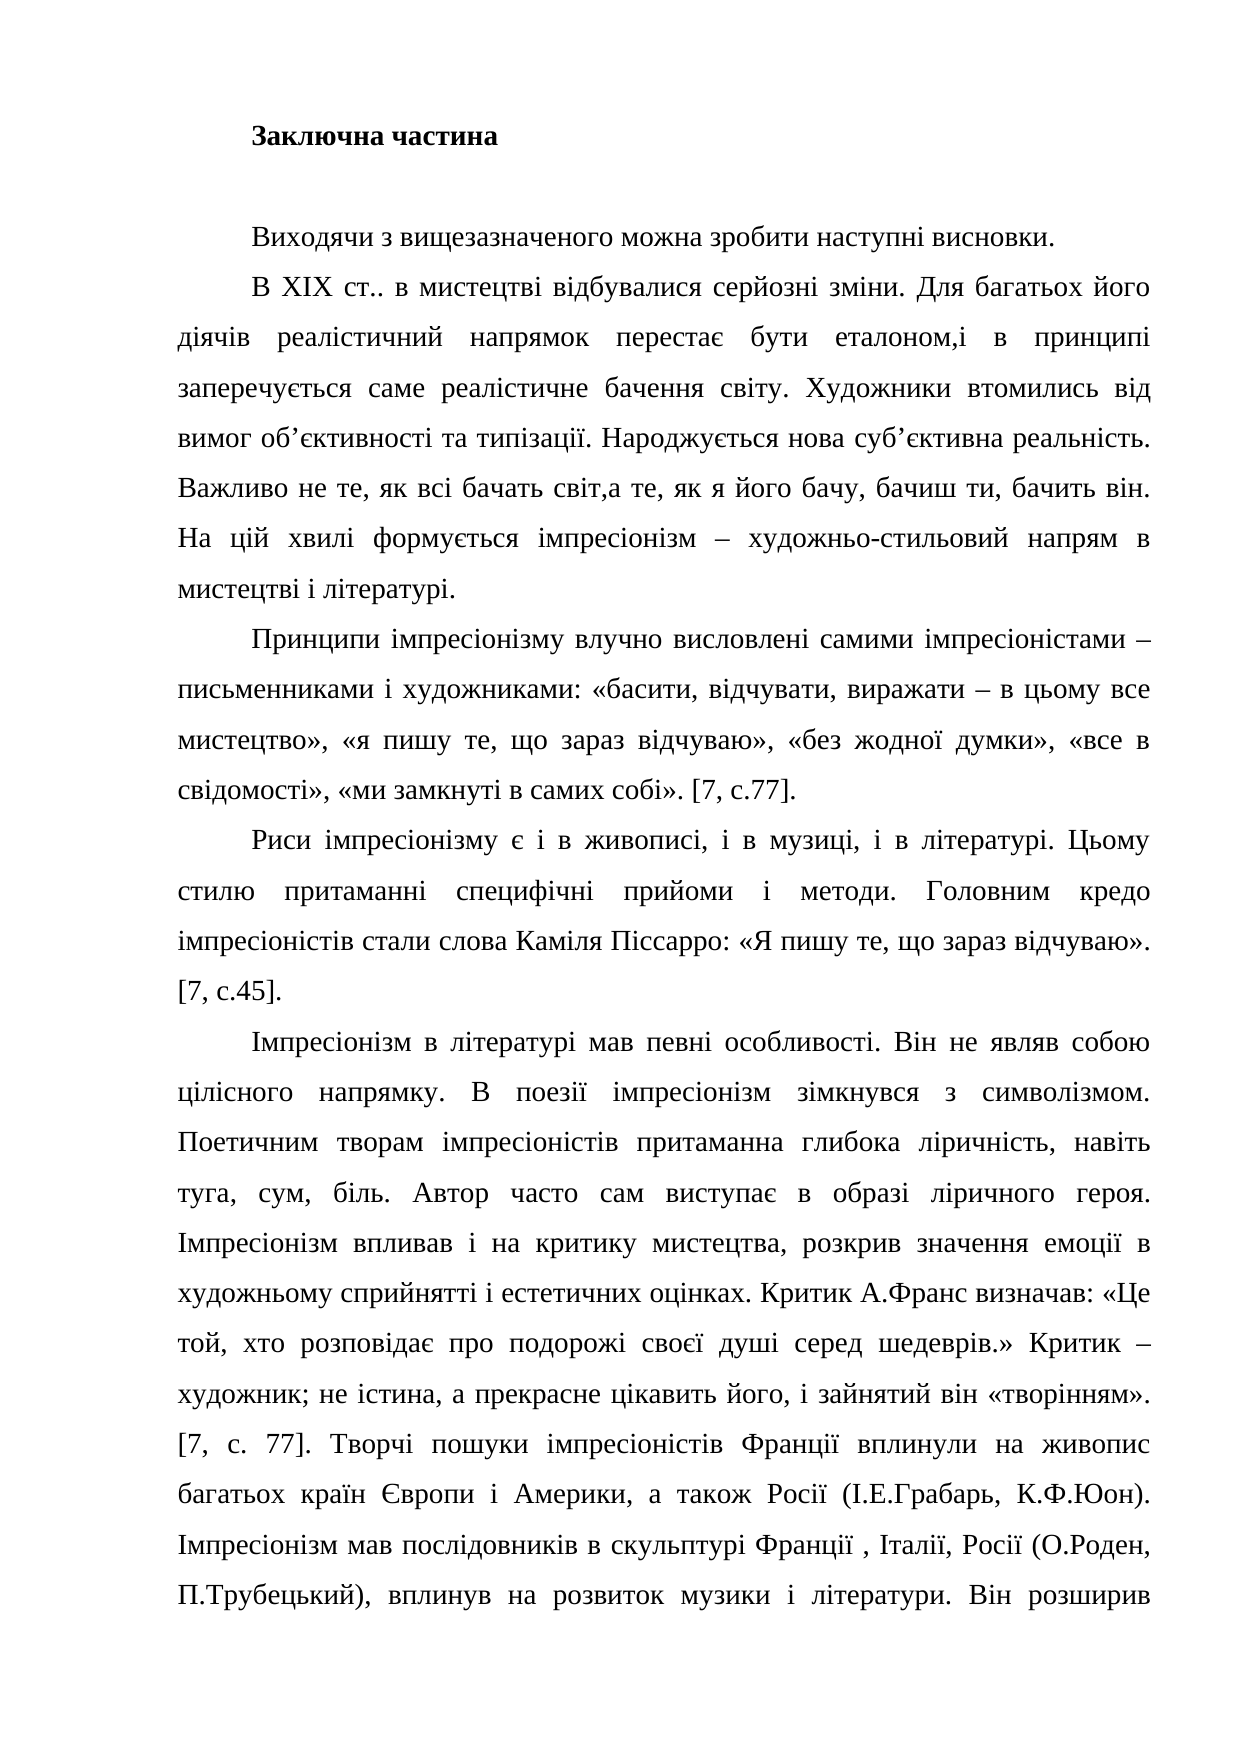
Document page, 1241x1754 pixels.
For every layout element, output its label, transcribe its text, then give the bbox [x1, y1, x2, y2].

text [177, 1024, 1152, 1611]
text В ХІХ ст.. в мистецтві відбувалися серйозні зміни. Для багатьох його діячів реалістичний напрямок перестає бути еталоном,і в принципі заперечується саме реалістичне бачення світу. Художники втомились від вимог об’єктивності та типізації. Народжується нова суб’єктивна реальність. Важливо не те, як всі бачать світ,а те, як я його бачу, бачиш ти, бачить він. На цій хвилі формується імпресіонізм – художньо-стильовий напрям в мистецтві і літературі. [177, 269, 1152, 604]
text Виходячи з вищезазначеного можна зробити наступні висновки. [177, 219, 1152, 252]
text Заключна частина [177, 118, 1152, 152]
text Принципи імпресіонізму влучно висловлені самими імпресіоністами – письменниками і художниками: «басити, відчувати, виражати – в цьому все мистецтво», «я пишу те, що зараз відчуваю», «без жодної думки», «все в свідомості», «ми замкнуті в самих собі». [7, c.77]. [177, 621, 1152, 806]
text Риси імпресіонізму є і в живописі, і в музиці, і в літературі. Цьому стилю притаманні специфічні прийоми і методи. Головним кредо імпресіоністів стали слова Каміля Піссарро: «Я пишу те, що зараз відчуваю». [7, c.45]. [177, 822, 1152, 1007]
